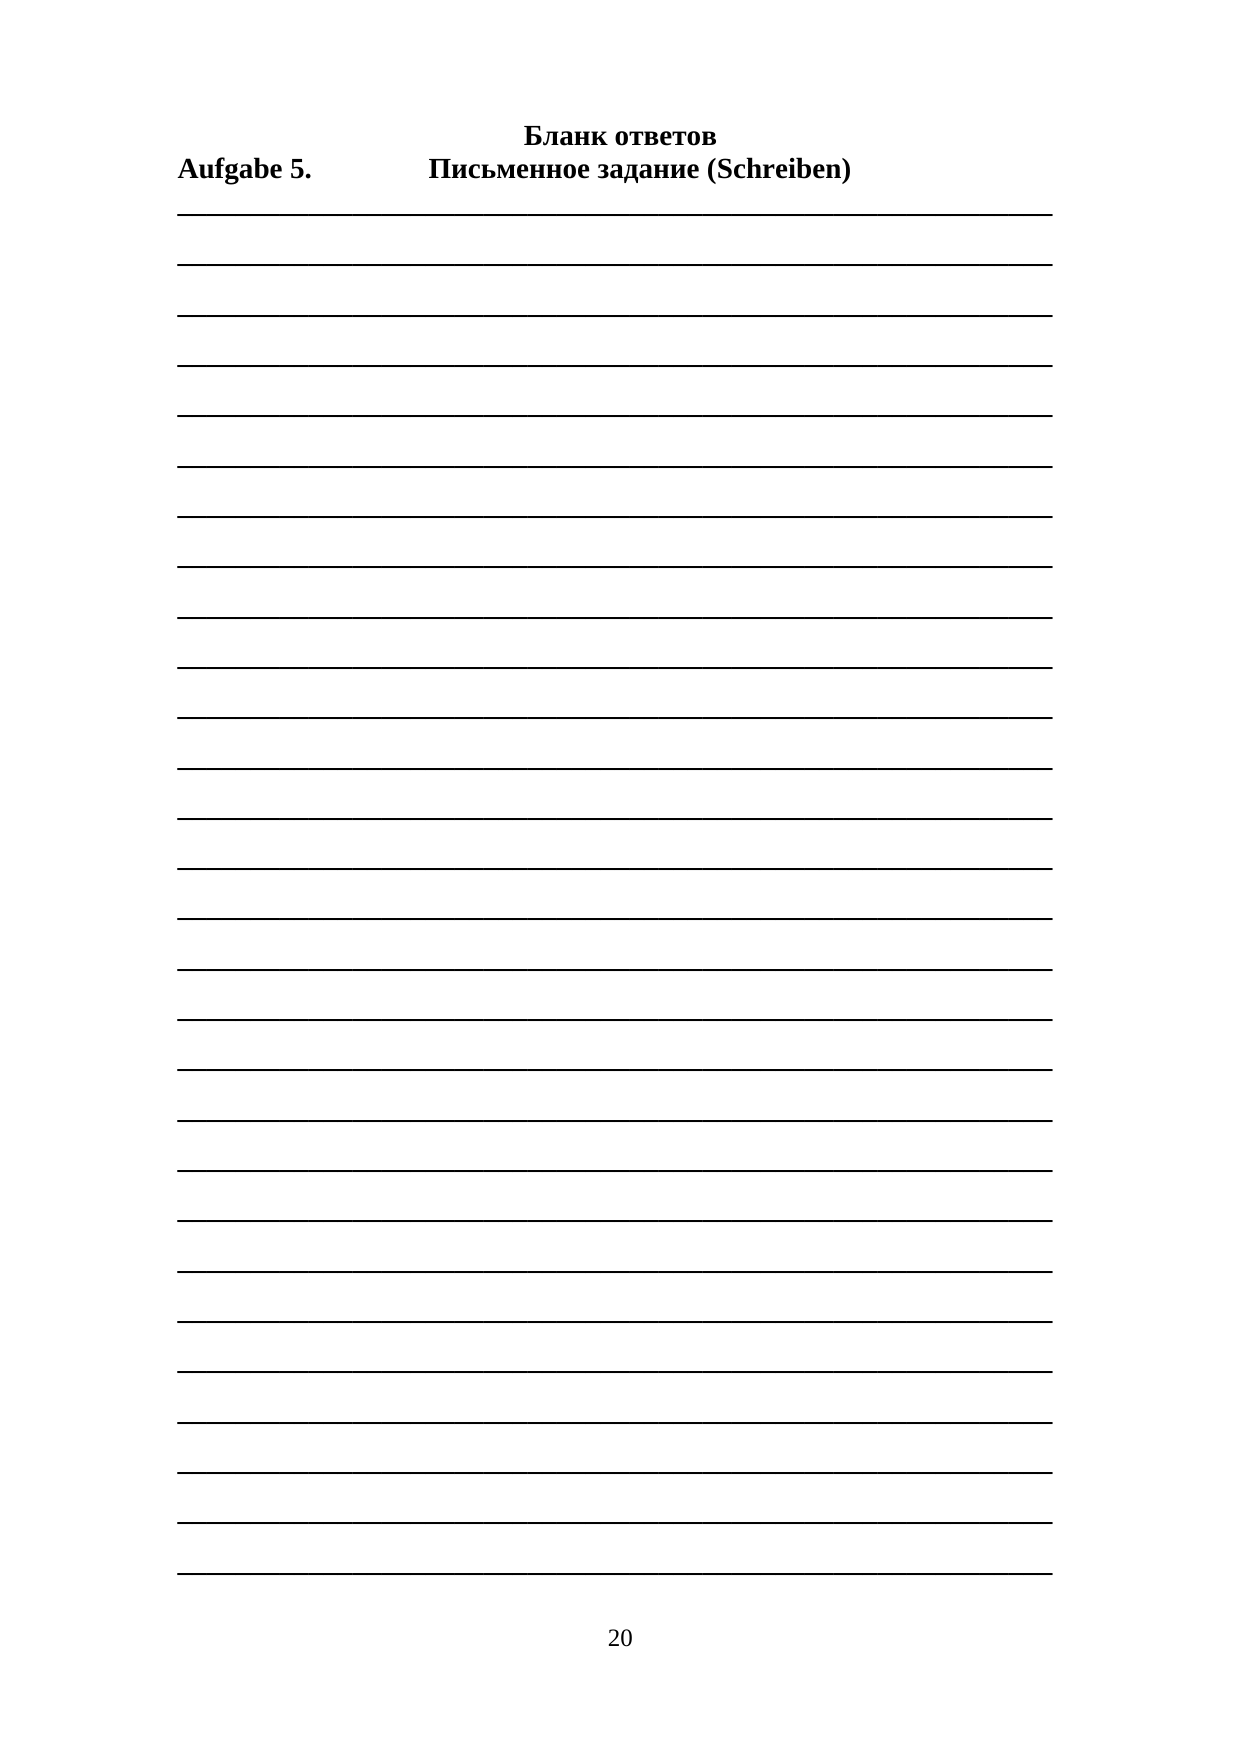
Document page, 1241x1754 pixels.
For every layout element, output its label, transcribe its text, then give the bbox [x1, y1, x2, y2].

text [177, 185, 1063, 1577]
text Бланк ответов [177, 118, 1063, 152]
text Aufgabe 5. Письменное задание (Schreiben) [177, 152, 1063, 185]
